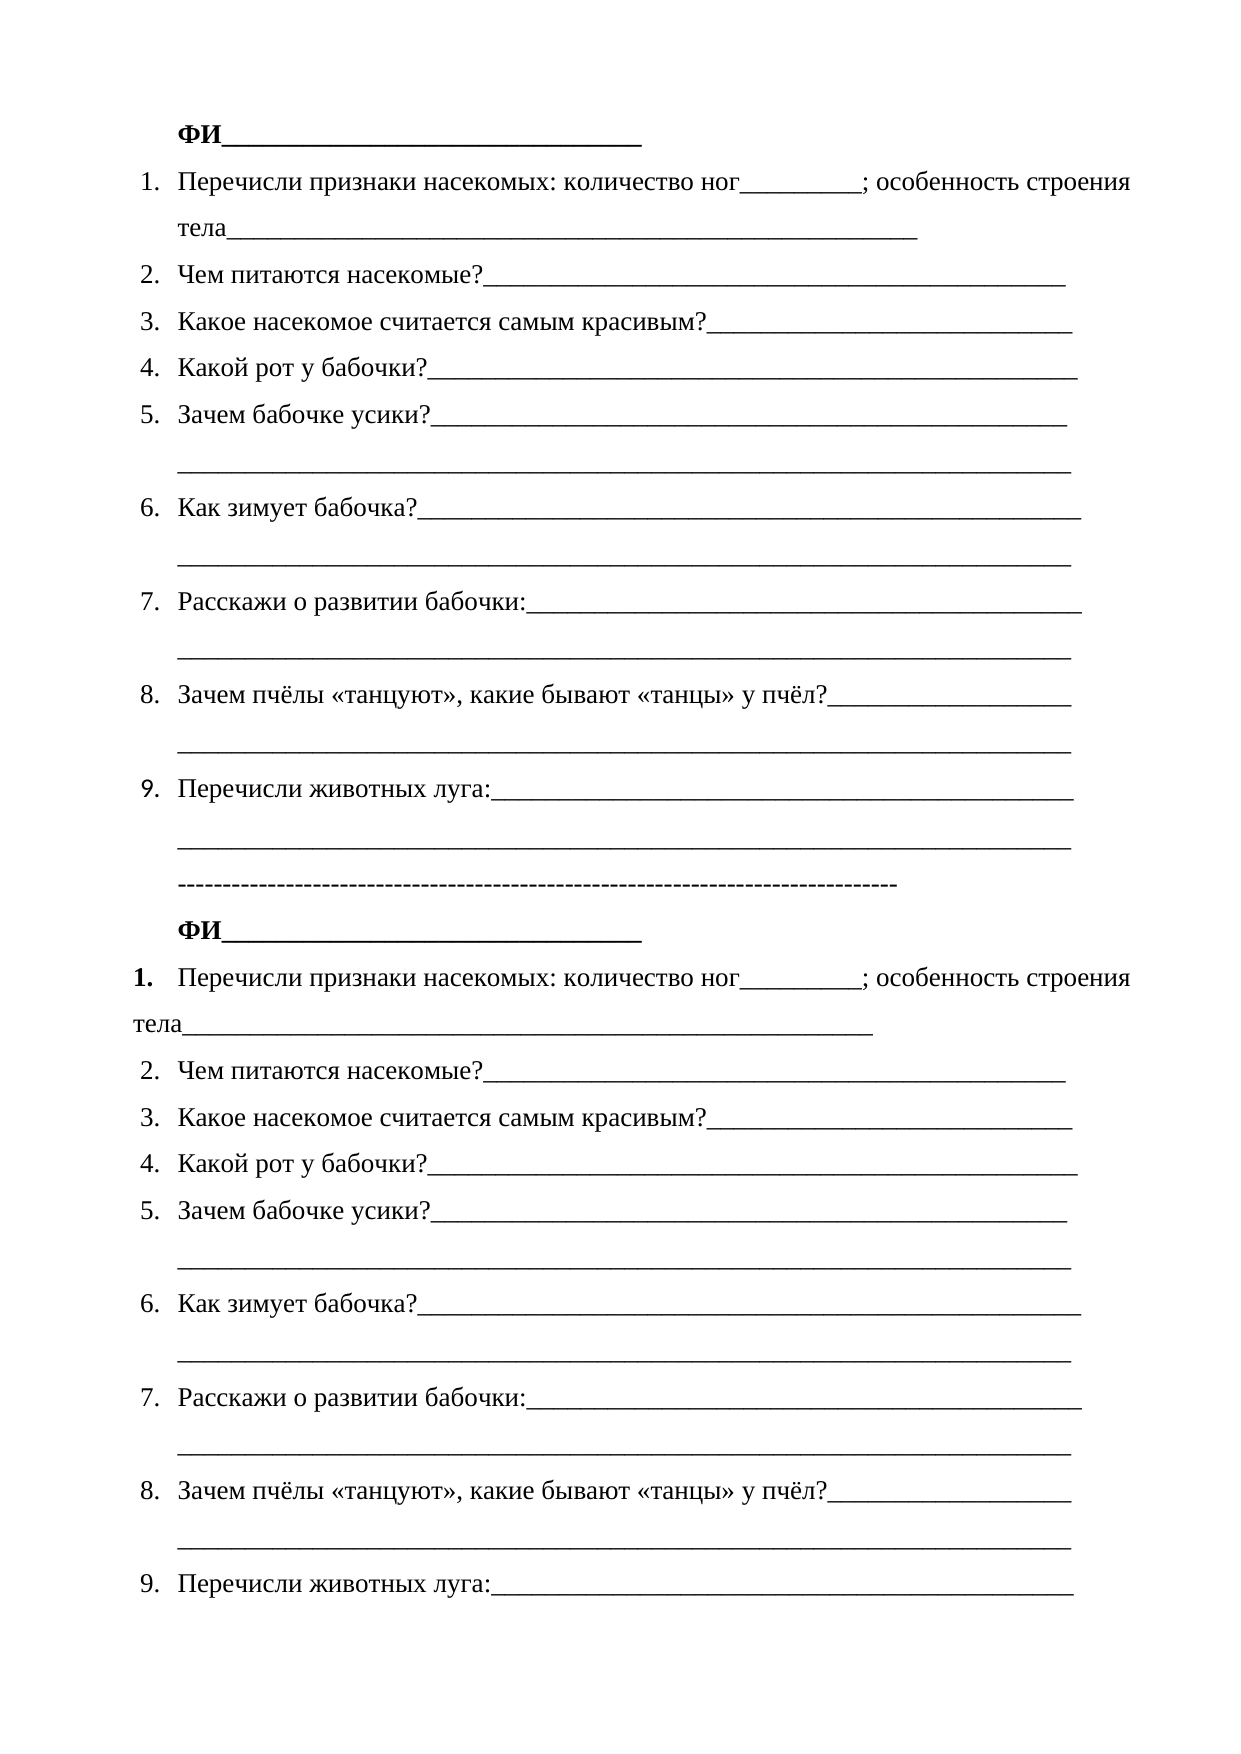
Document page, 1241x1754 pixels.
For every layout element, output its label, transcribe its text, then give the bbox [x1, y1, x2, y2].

text ФИ_______________________________ [177, 118, 1152, 149]
list -------------------------------------------------------------------------------- [177, 868, 1152, 899]
list Какое насекомое считается самым красивым?___________________________ [140, 1101, 1152, 1132]
list Чем питаются насекомые?___________________________________________ [140, 1054, 1152, 1085]
list Какой рот у бабочки?________________________________________________ [140, 1148, 1152, 1179]
list Зачем пчёлы «танцуют», какие бывают «танцы» у пчёл?__________________ [140, 1474, 1152, 1505]
list Перечисли животных луга:___________________________________________ [140, 1568, 1152, 1599]
list Перечисли признаки насекомых: количество ног_________; особенность строения тела___________________________________________________ [133, 961, 1152, 1039]
list Перечисли животных луга:___________________________________________ [140, 771, 1152, 804]
list __________________________________________________________________ [177, 1241, 1152, 1272]
list Зачем пчёлы «танцуют», какие бывают «танцы» у пчёл?__________________ [140, 678, 1152, 709]
list Какое насекомое считается самым красивым?___________________________ [140, 305, 1152, 336]
list __________________________________________________________________ [177, 538, 1152, 569]
list Расскажи о развитии бабочки:_________________________________________ [140, 585, 1152, 616]
list Чем питаются насекомые?___________________________________________ [140, 258, 1152, 289]
text ФИ_______________________________ [177, 914, 1152, 945]
list Расскажи о развитии бабочки:_________________________________________ [140, 1381, 1152, 1412]
list __________________________________________________________________ [177, 725, 1152, 756]
list __________________________________________________________________ [177, 631, 1152, 663]
list Перечисли признаки насекомых: количество ног_________; особенность строения тела___________________________________________________ [140, 165, 1152, 243]
list Как зимует бабочка?_________________________________________________ [140, 1288, 1152, 1319]
list Какой рот у бабочки?________________________________________________ [140, 351, 1152, 383]
list Как зимует бабочка?_________________________________________________ [140, 491, 1152, 523]
list __________________________________________________________________ [177, 1521, 1152, 1552]
list __________________________________________________________________ [177, 1428, 1152, 1459]
list __________________________________________________________________ [177, 1334, 1152, 1365]
list __________________________________________________________________ [177, 821, 1152, 852]
list Зачем бабочке усики?_______________________________________________ [140, 1194, 1152, 1225]
list __________________________________________________________________ [177, 445, 1152, 476]
list Зачем бабочке усики?_______________________________________________ [140, 398, 1152, 429]
